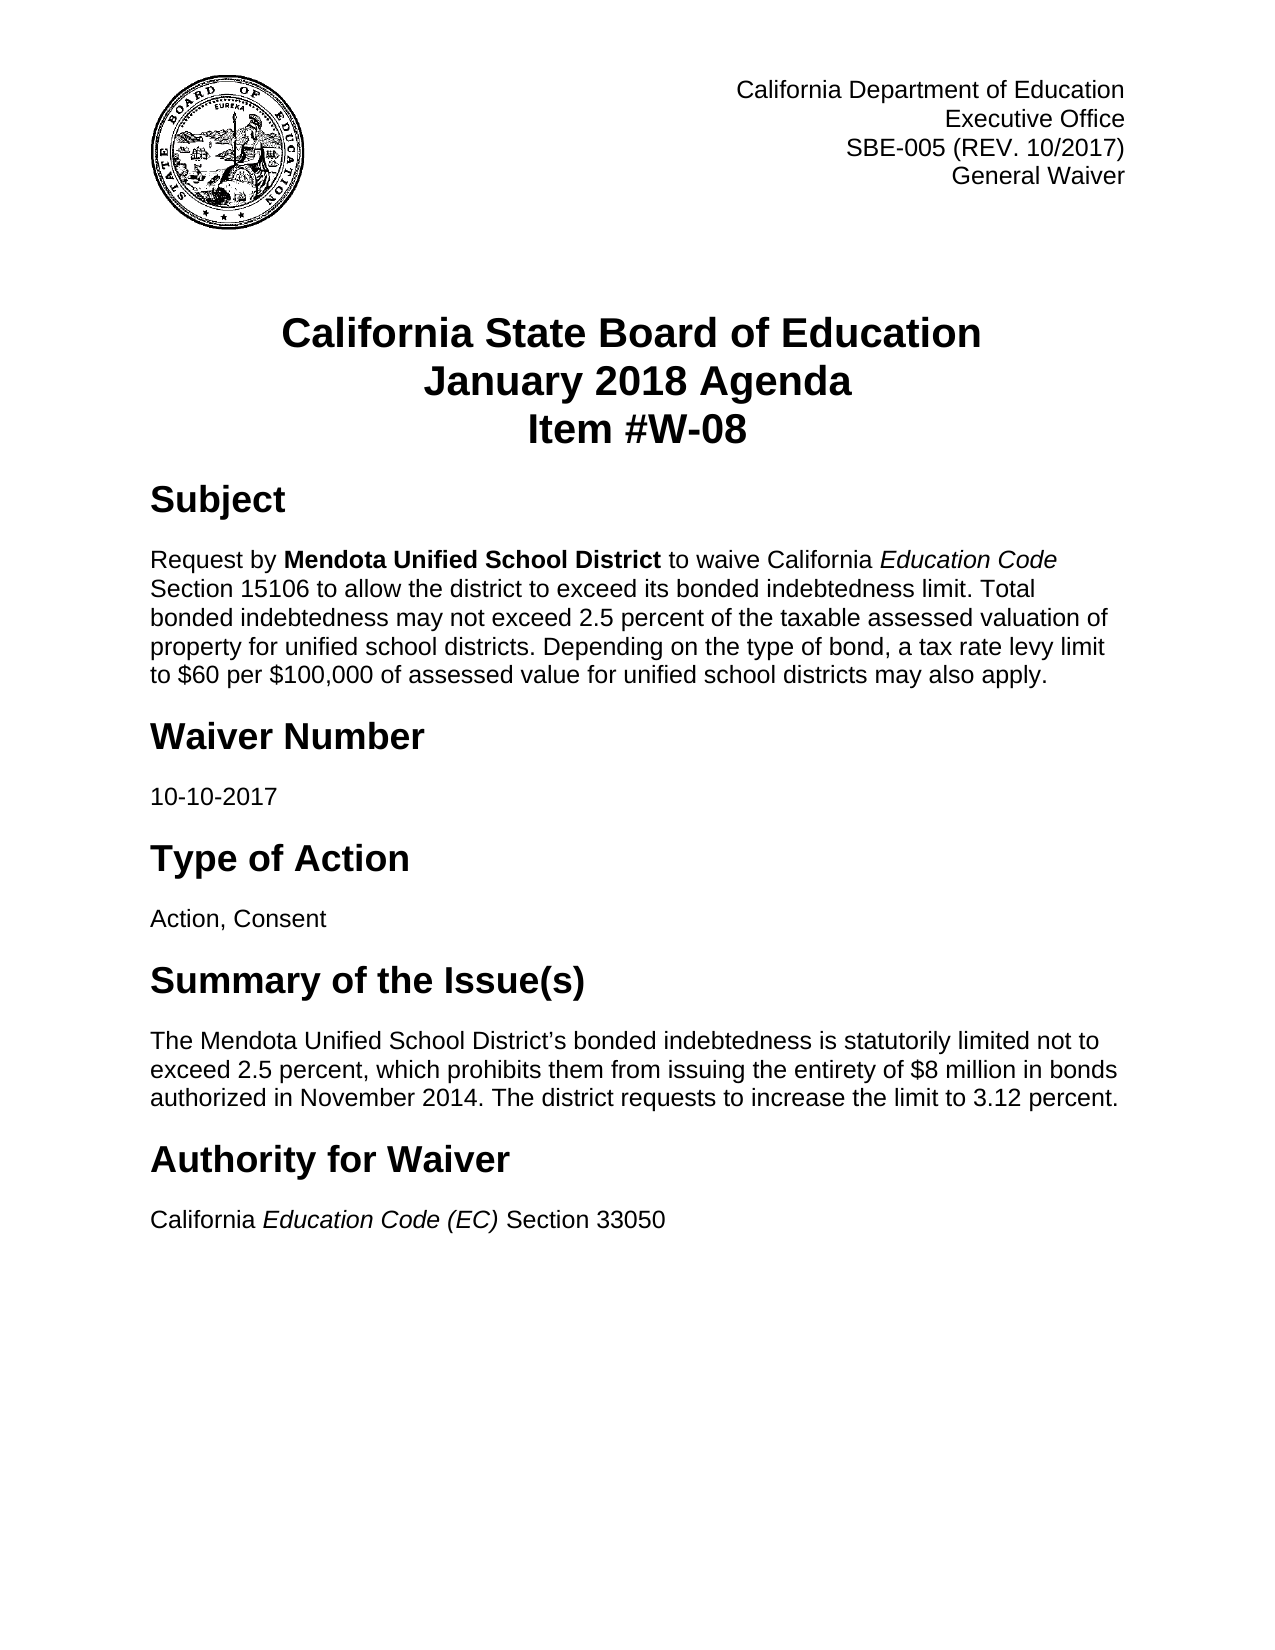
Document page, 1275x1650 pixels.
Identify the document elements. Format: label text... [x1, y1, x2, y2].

text Request by Mendota Unified School District to waive California Education Code Section 15106 to allow the district to exceed its bonded indebtedness limit. Total bonded indebtedness may not exceed 2.5 percent of the taxable assessed valuation of property for unified school districts. Depending on the type of bond, a tax rate levy limit to $60 per $100,000 of assessed value for unified school districts may also apply. [150, 545, 1125, 689]
text California Department of Education Executive Office SBE-005 (REV. 10/2017) General Waiver [675, 75, 1125, 190]
text Action, Consent [150, 904, 1125, 933]
subtitle Authority for Waiver [150, 1137, 1125, 1180]
picture [150, 75, 305, 230]
subtitle Waiver Number [150, 714, 1125, 757]
subtitle California State Board of Education January 2018 Agenda Item #W-08 [150, 308, 1125, 452]
text 10-10-2017 [150, 782, 1125, 811]
text California Education Code (EC) Section 33050 [150, 1205, 1125, 1234]
subtitle Summary of the Issue(s) [150, 958, 1125, 1001]
subtitle Type of Action [150, 836, 1125, 879]
text The Mendota Unified School District’s bonded indebtedness is statutorily limited not to exceed 2.5 percent, which prohibits them from issuing the entirety of $8 million in bonds authorized in November 2014. The district requests to increase the limit to 3.12 percent. [150, 1026, 1125, 1112]
subtitle Subject [150, 477, 1125, 520]
